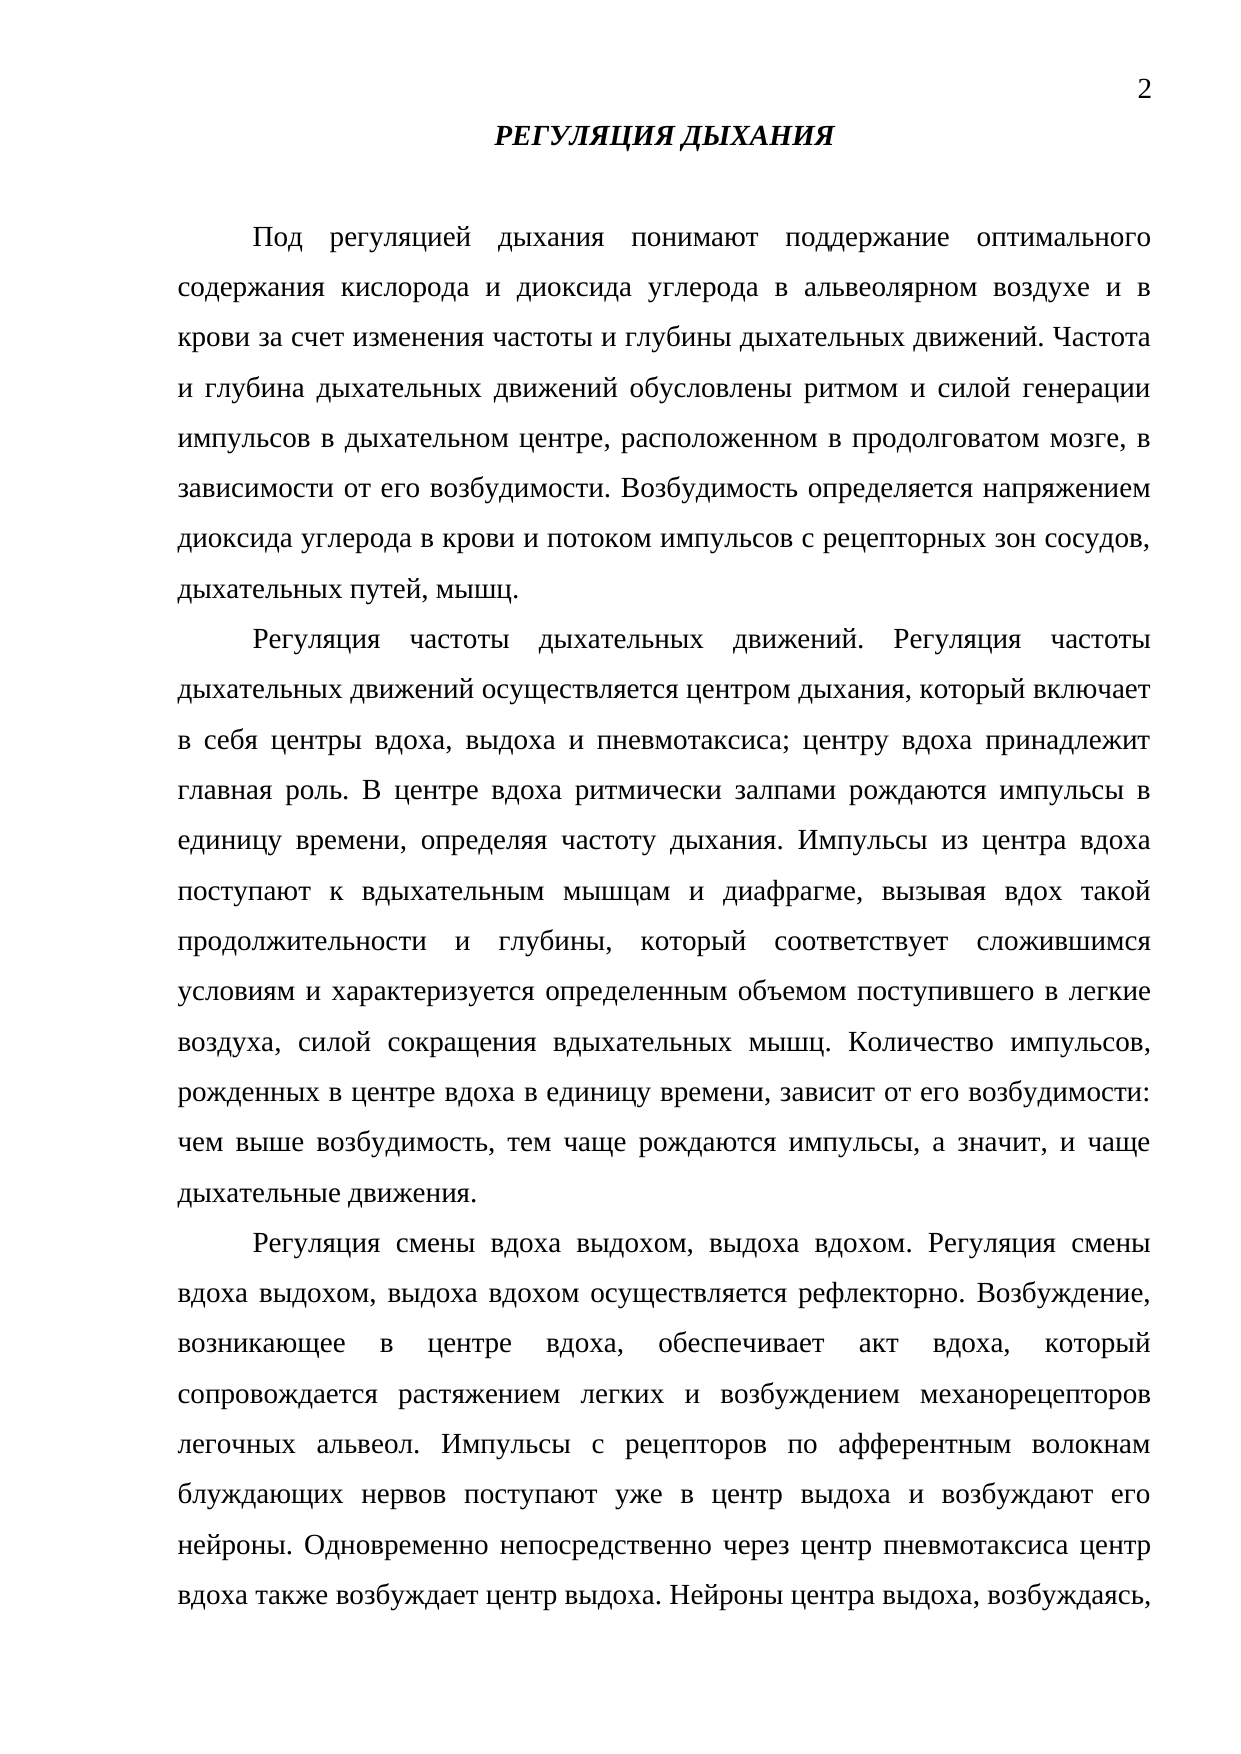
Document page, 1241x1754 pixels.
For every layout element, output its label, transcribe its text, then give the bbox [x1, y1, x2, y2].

text Под регуляцией дыхания понимают поддержание оптимального содержания кислорода и диоксида углерода в альвеолярном воздухе и в крови за счет изменения частоты и глубины дыхательных движений. Частота и глубина дыхательных движений обусловлены ритмом и силой генерации импульсов в дыхательном центре, расположенном в продолговатом мозге, в зависимости от его возбудимости. Возбудимость определяется напряжением диоксида углерода в крови и потоком импульсов с рецепторных зон сосудов, дыхательных путей, мышц. [177, 219, 1152, 604]
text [177, 1225, 1152, 1611]
text Регуляция частоты дыхательных движений. Регуляция частоты дыхательных движений осуществляется центром дыхания, который включает в себя центры вдоха, выдоха и пневмотаксиса; центру вдоха принадлежит главная роль. В центре вдоха ритмически залпами рождаются импульсы в единицу времени, определяя частоту дыхания. Импульсы из центра вдоха поступают к вдыхательным мышцам и диафрагме, вызывая вдох такой продолжительности и глубины, который соответствует сложившимся условиям и характеризуется определенным объемом поступившего в легкие воздуха, силой сокращения вдыхательных мышц. Количество импульсов, рожденных в центре вдоха в единицу времени, зависит от его возбудимости: чем выше возбудимость, тем чаще рождаются импульсы, а значит, и чаще дыхательные движения. [177, 621, 1152, 1208]
subtitle РЕГУЛЯЦИЯ ДЫХАНИЯ [177, 118, 1152, 152]
